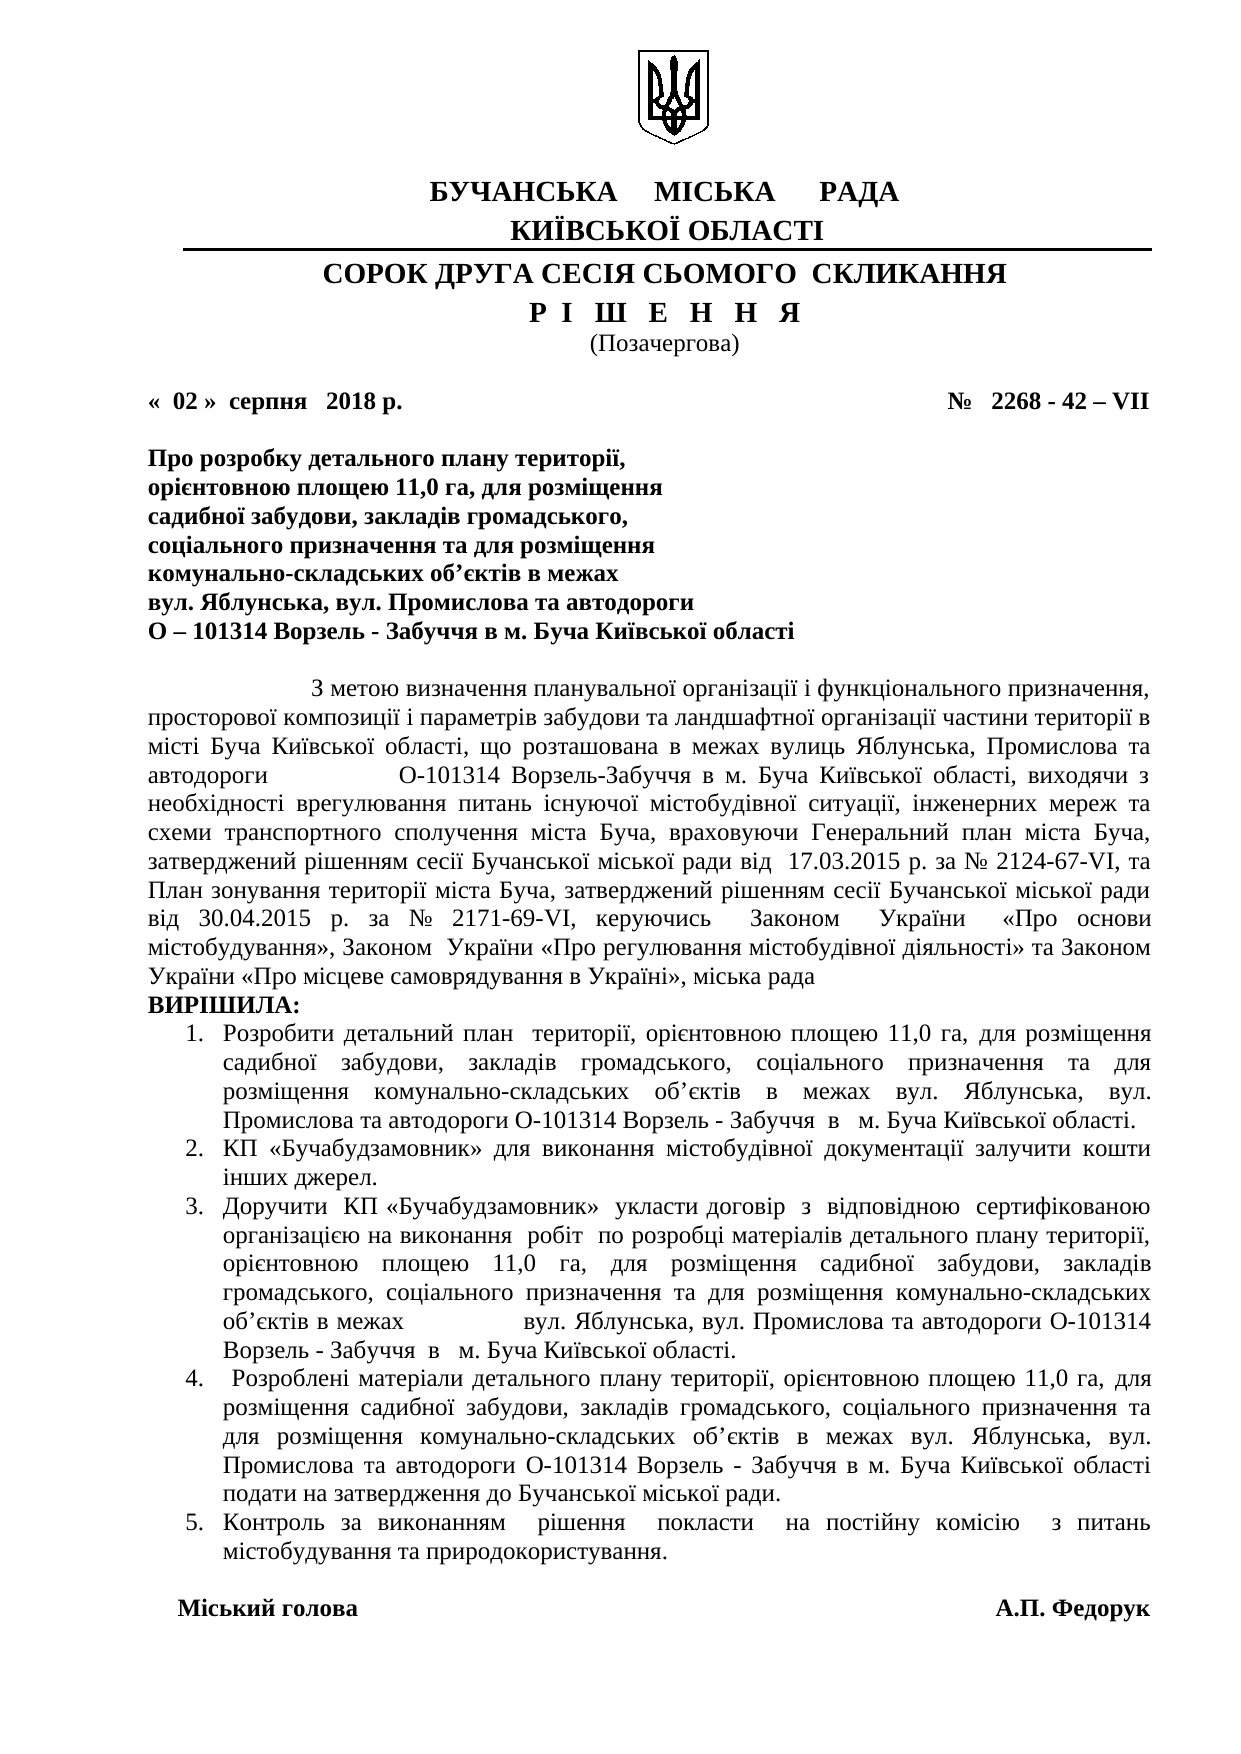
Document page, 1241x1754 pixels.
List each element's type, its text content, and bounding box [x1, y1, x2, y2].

list Розробити детальний план території, орієнтовною площею 11,0 га, для розміщення садибної забудови, закладів громадського, соціального призначення та для розміщення комунально-складських об’єктів в межах вул. Яблунська, вул. Промислова та автодороги О-101314 Ворзель - Забуччя в м. Буча Київської області. [185, 1018, 1152, 1133]
subtitle Р І Ш Е Н Н Я [177, 295, 1152, 328]
list Про розробку детального плану території, [148, 443, 1152, 472]
list З метою визначення планувальної організації і функціонального призначення, просторової композиції і параметрів забудови та ландшафтної організації частини території в місті Буча Київської області, що розташована в межах вулиць Яблунська, Промислова та автодороги О-101314 Ворзель-Забуччя в м. Буча Київської області, виходячи з необхідності врегулювання питань існуючої містобудівної ситуації, інженерних мереж та схеми транспортного сполучення міста Буча, враховуючи Генеральний план міста Буча, затверджений рішенням сесії Бучанської міської ради від 17.03.2015 р. за № 2124-67-VI, та План зонування території міста Буча, затверджений рішенням сесії Бучанської міської ради від 30.04.2015 р. за № 2171-69-VI, керуючись Законом України «Про основи містобудування», Законом України «Про регулювання містобудівної діяльності» та Законом України «Про місцеве самоврядування в Україні», міська рада [148, 673, 1152, 990]
list садибної забудови, закладів громадського, [148, 501, 1152, 530]
list Доручити КП «Бучабудзамовник» укласти договір з відповідною сертифікованою організацією на виконання робіт по розробці матеріалів детального плану території, орієнтовною площею 11,0 га, для розміщення садибної забудови, закладів громадського, соціального призначення та для розміщення комунально-складських об’єктів в межах вул. Яблунська, вул. Промислова та автодороги О-101314 Ворзель - Забуччя в м. Буча Київської області. [185, 1191, 1152, 1363]
list Розроблені матеріали детального плану території, орієнтовною площею 11,0 га, для розміщення садибної забудови, закладів громадського, соціального призначення та для розміщення комунально-складських об’єктів в межах вул. Яблунська, вул. Промислова та автодороги О-101314 Ворзель - Забуччя в м. Буча Київської області подати на затвердження до Бучанської міської ради. [185, 1363, 1152, 1507]
list орієнтовною площею 11,0 га, для розміщення [148, 472, 1152, 501]
subtitle КИЇВСЬКОЇ ОБЛАСТІ [183, 213, 1152, 248]
list О – 101314 Ворзель - Забуччя в м. Буча Київської області [148, 616, 1152, 645]
list соціального призначення та для розміщення [148, 530, 1152, 558]
list комунально-складських об’єктів в межах [148, 558, 1152, 587]
list Контроль за виконанням рішення покласти на постійну комісію з питань містобудування та природокористування. [185, 1507, 1152, 1565]
subtitle « 02 » серпня 2018 р. № 2268 - 42 – VІІ [148, 386, 1152, 415]
text БУЧАНСЬКА МІСЬКА РАДА [177, 174, 1152, 208]
text (Позачергова) [177, 328, 1152, 357]
list КП «Бучабудзамовник» для виконання містобудівної документації залучити кошти інших джерел. [185, 1133, 1152, 1191]
text Міський голова А.П. Федорук [177, 1593, 1152, 1622]
list вул. Яблунська, вул. Промислова та автодороги [148, 587, 1152, 616]
text ВИРІШИЛА: [148, 990, 1152, 1018]
text СОРОК ДРУГА СЕСІЯ СЬОМОГО СКЛИКАННЯ [177, 256, 1152, 290]
